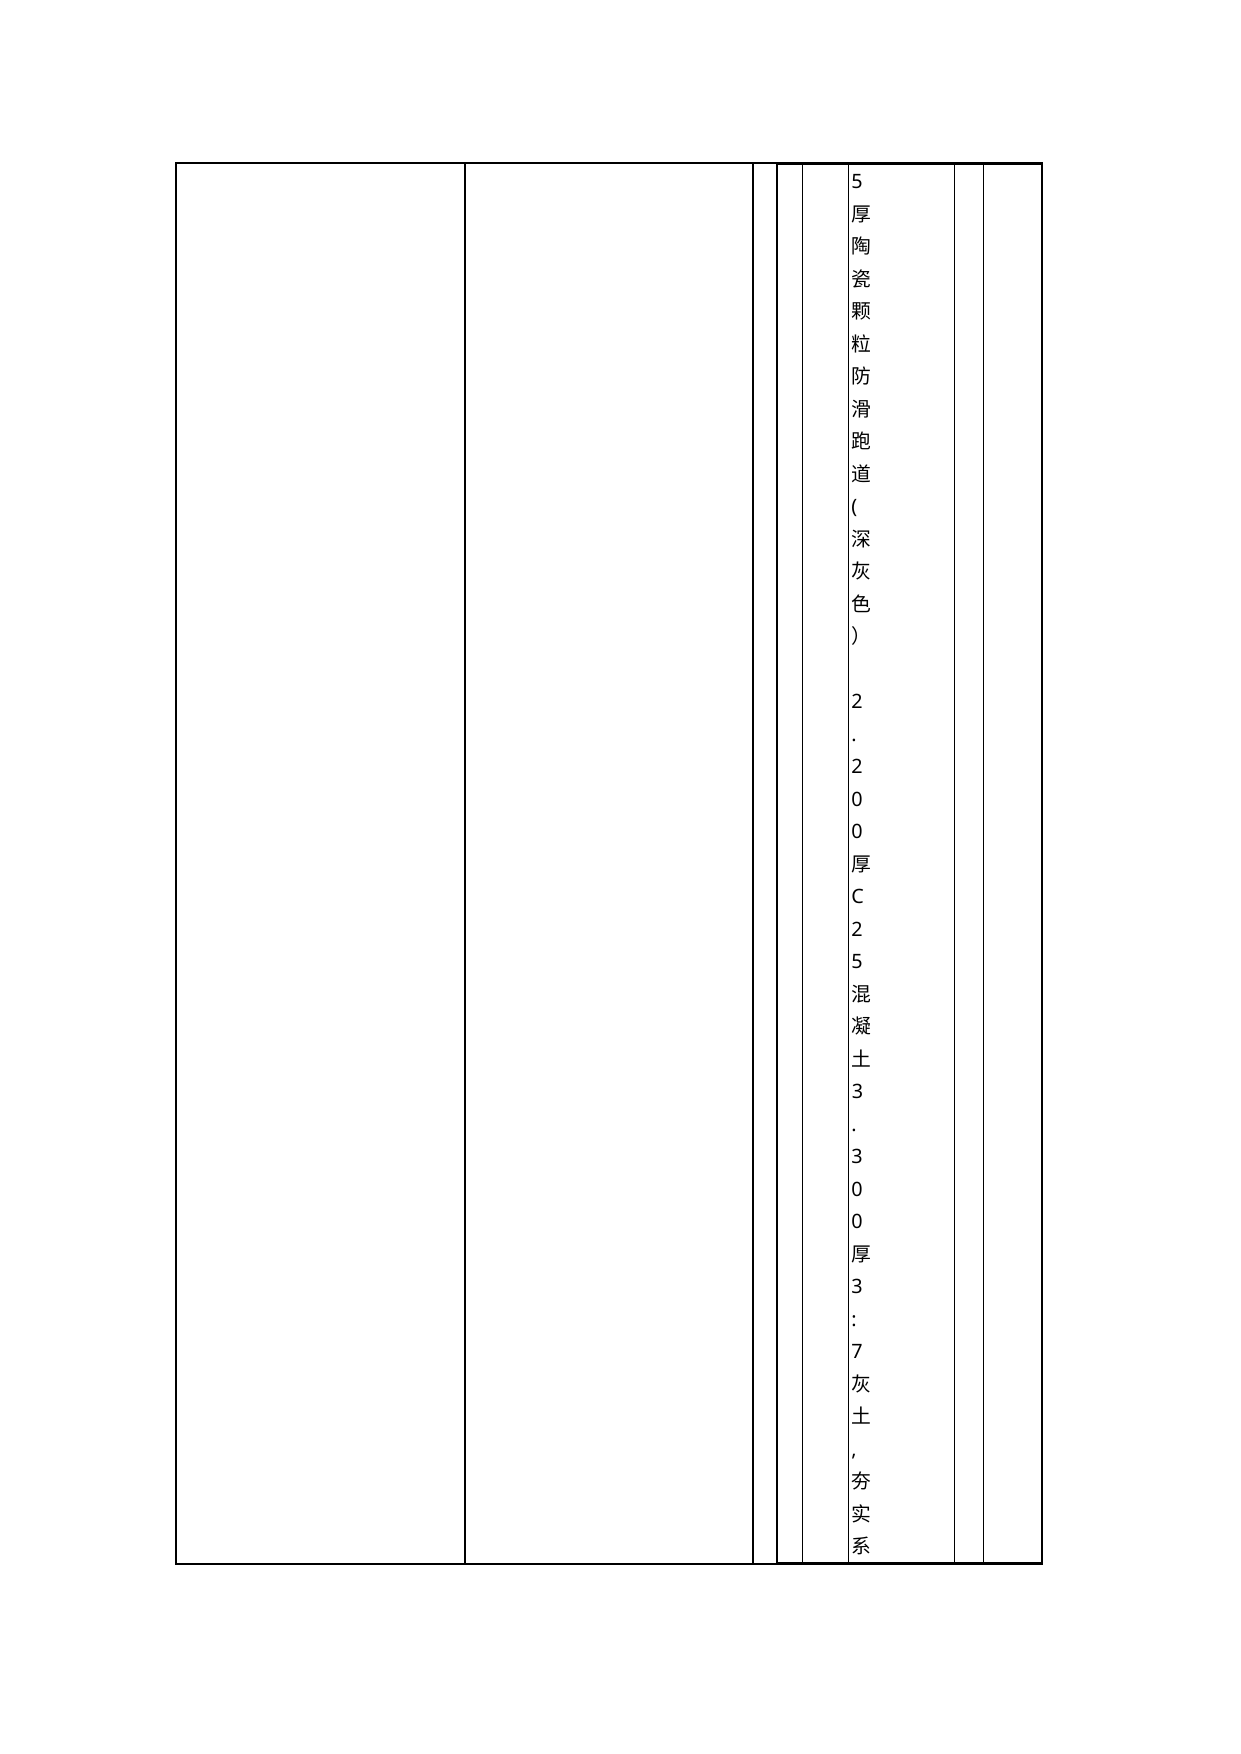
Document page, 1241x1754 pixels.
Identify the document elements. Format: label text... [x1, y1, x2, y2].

table_cell 1 [466, 164, 752, 1563]
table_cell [803, 165, 848, 1562]
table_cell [778, 165, 802, 1562]
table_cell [984, 165, 1041, 1562]
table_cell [849, 165, 954, 1562]
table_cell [754, 164, 776, 1563]
table_cell [177, 164, 464, 1563]
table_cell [955, 165, 983, 1562]
